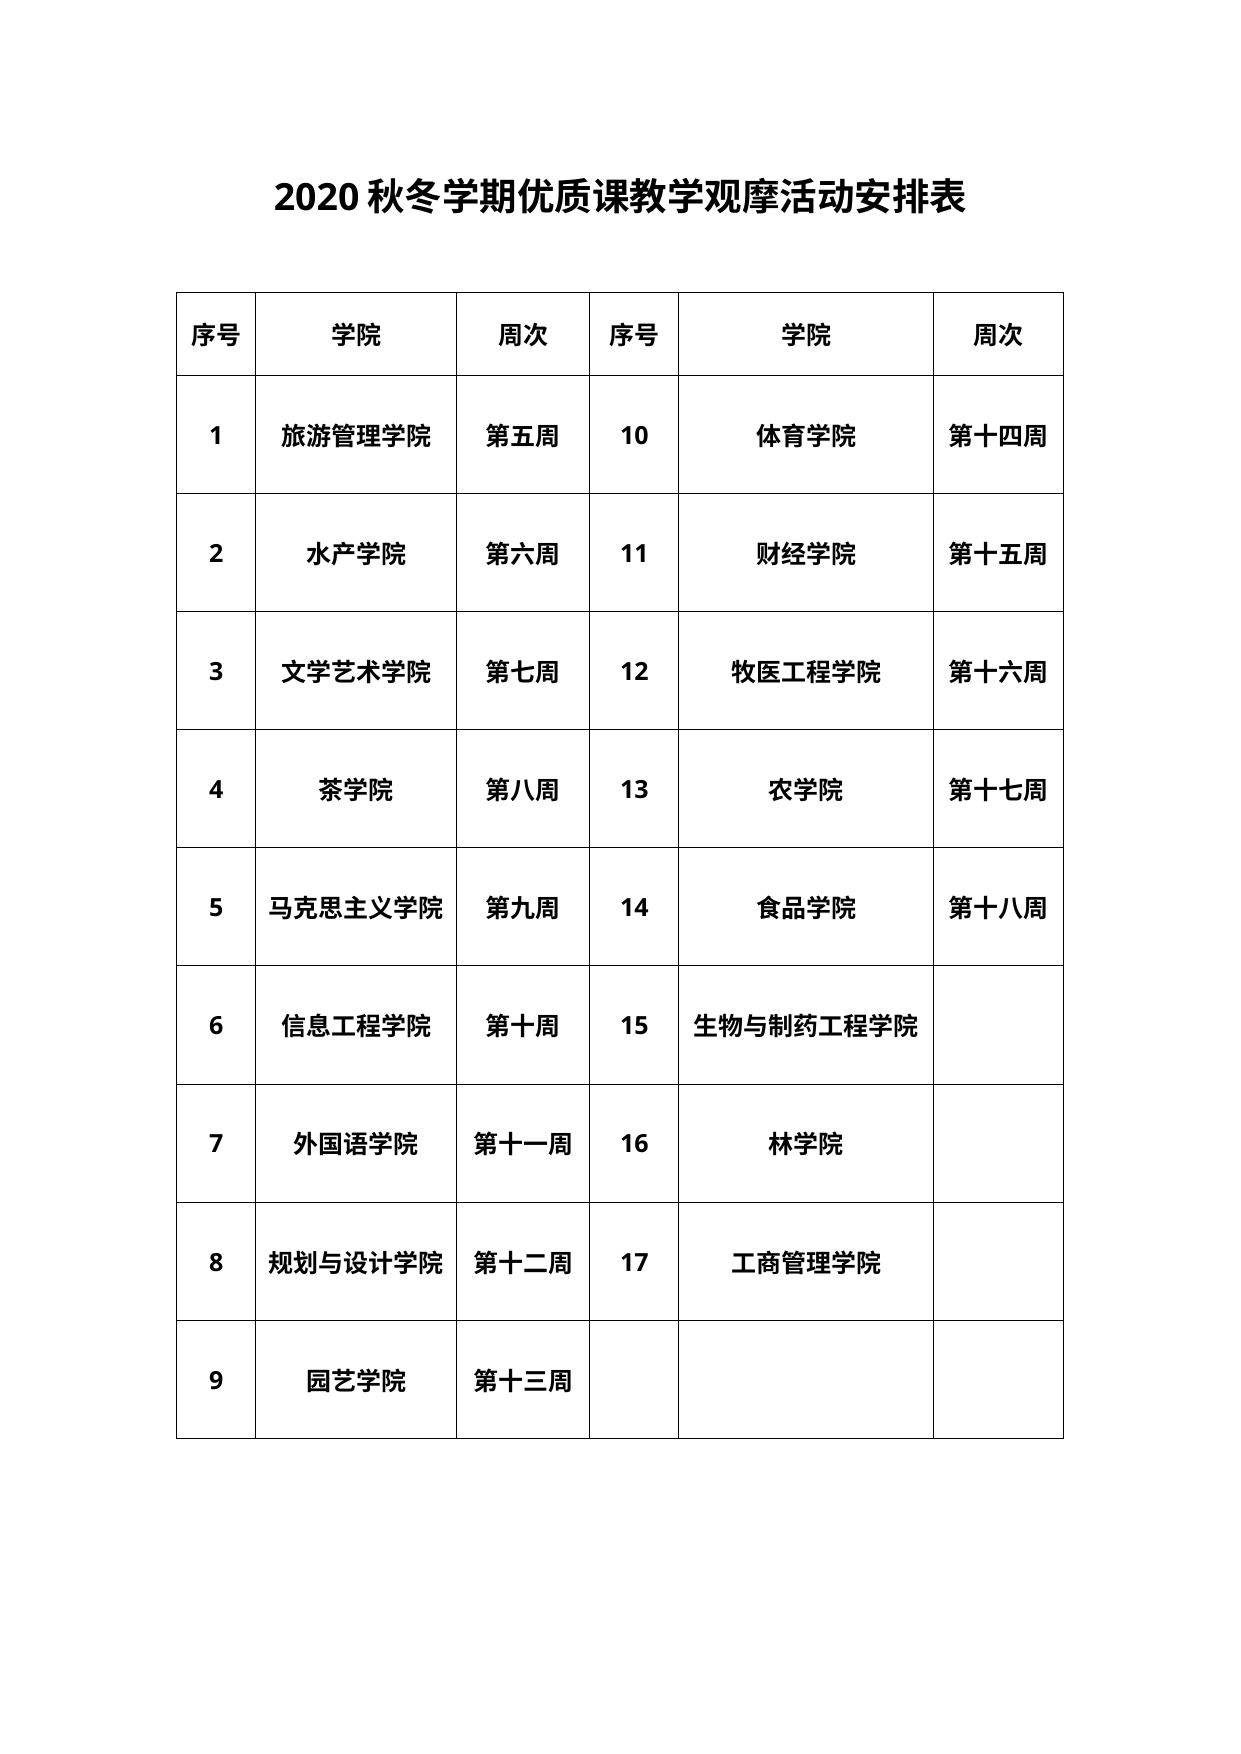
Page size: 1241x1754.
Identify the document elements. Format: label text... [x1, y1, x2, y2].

table_cell 16 [590, 1085, 678, 1202]
table_cell 食品学院 [679, 848, 933, 965]
table_cell 体育学院 [679, 376, 933, 493]
table_cell 茶学院 [256, 730, 456, 847]
table_cell 6 [177, 966, 255, 1083]
table_cell 水产学院 [256, 494, 456, 611]
table_cell 马克思主义学院 [256, 848, 456, 965]
table_cell 第五周 [457, 376, 589, 493]
table_header 序号 [177, 293, 255, 375]
table_cell 农学院 [679, 730, 933, 847]
table_cell 12 [590, 612, 678, 729]
table_cell 旅游管理学院 [256, 376, 456, 493]
table_cell [934, 1321, 1063, 1438]
table_cell 9 [177, 1321, 255, 1438]
table_cell 第六周 [457, 494, 589, 611]
table_header 学院 [679, 293, 933, 375]
table_cell 14 [590, 848, 678, 965]
table_cell 第十二周 [457, 1203, 589, 1320]
table_cell 第十八周 [934, 848, 1063, 965]
table_cell 第十四周 [934, 376, 1063, 493]
table_cell 5 [177, 848, 255, 965]
table_cell 规划与设计学院 [256, 1203, 456, 1320]
table_header 周次 [457, 293, 589, 375]
table_cell [679, 1321, 933, 1438]
table_cell 17 [590, 1203, 678, 1320]
table_cell [934, 966, 1063, 1083]
table_cell [934, 1203, 1063, 1320]
table_cell 第七周 [457, 612, 589, 729]
table_cell [590, 1321, 678, 1438]
table_cell 1 [177, 376, 255, 493]
text 2020秋冬学期优质课教学观摩活动安排表 [187, 162, 1053, 227]
table_cell 第九周 [457, 848, 589, 965]
table_cell 2 [177, 494, 255, 611]
table_header 学院 [256, 293, 456, 375]
table_cell 财经学院 [679, 494, 933, 611]
table_cell 生物与制药工程学院 [679, 966, 933, 1083]
table_cell 11 [590, 494, 678, 611]
table_cell 7 [177, 1085, 255, 1202]
table_cell 4 [177, 730, 255, 847]
table_cell 第十六周 [934, 612, 1063, 729]
table_cell 牧医工程学院 [679, 612, 933, 729]
table_cell 第十五周 [934, 494, 1063, 611]
table_cell 林学院 [679, 1085, 933, 1202]
table_cell 园艺学院 [256, 1321, 456, 1438]
table_cell 第十一周 [457, 1085, 589, 1202]
table_cell 15 [590, 966, 678, 1083]
table_cell 信息工程学院 [256, 966, 456, 1083]
table_cell 工商管理学院 [679, 1203, 933, 1320]
table_cell 13 [590, 730, 678, 847]
table_cell 第十周 [457, 966, 589, 1083]
table_cell [934, 1085, 1063, 1202]
table_cell 10 [590, 376, 678, 493]
table_cell 第八周 [457, 730, 589, 847]
table_cell 第十三周 [457, 1321, 589, 1438]
table_header 周次 [934, 293, 1063, 375]
table_cell 外国语学院 [256, 1085, 456, 1202]
table_cell 文学艺术学院 [256, 612, 456, 729]
table_cell 第十七周 [934, 730, 1063, 847]
table_cell 8 [177, 1203, 255, 1320]
table_cell 3 [177, 612, 255, 729]
table_header 序号 [590, 293, 678, 375]
